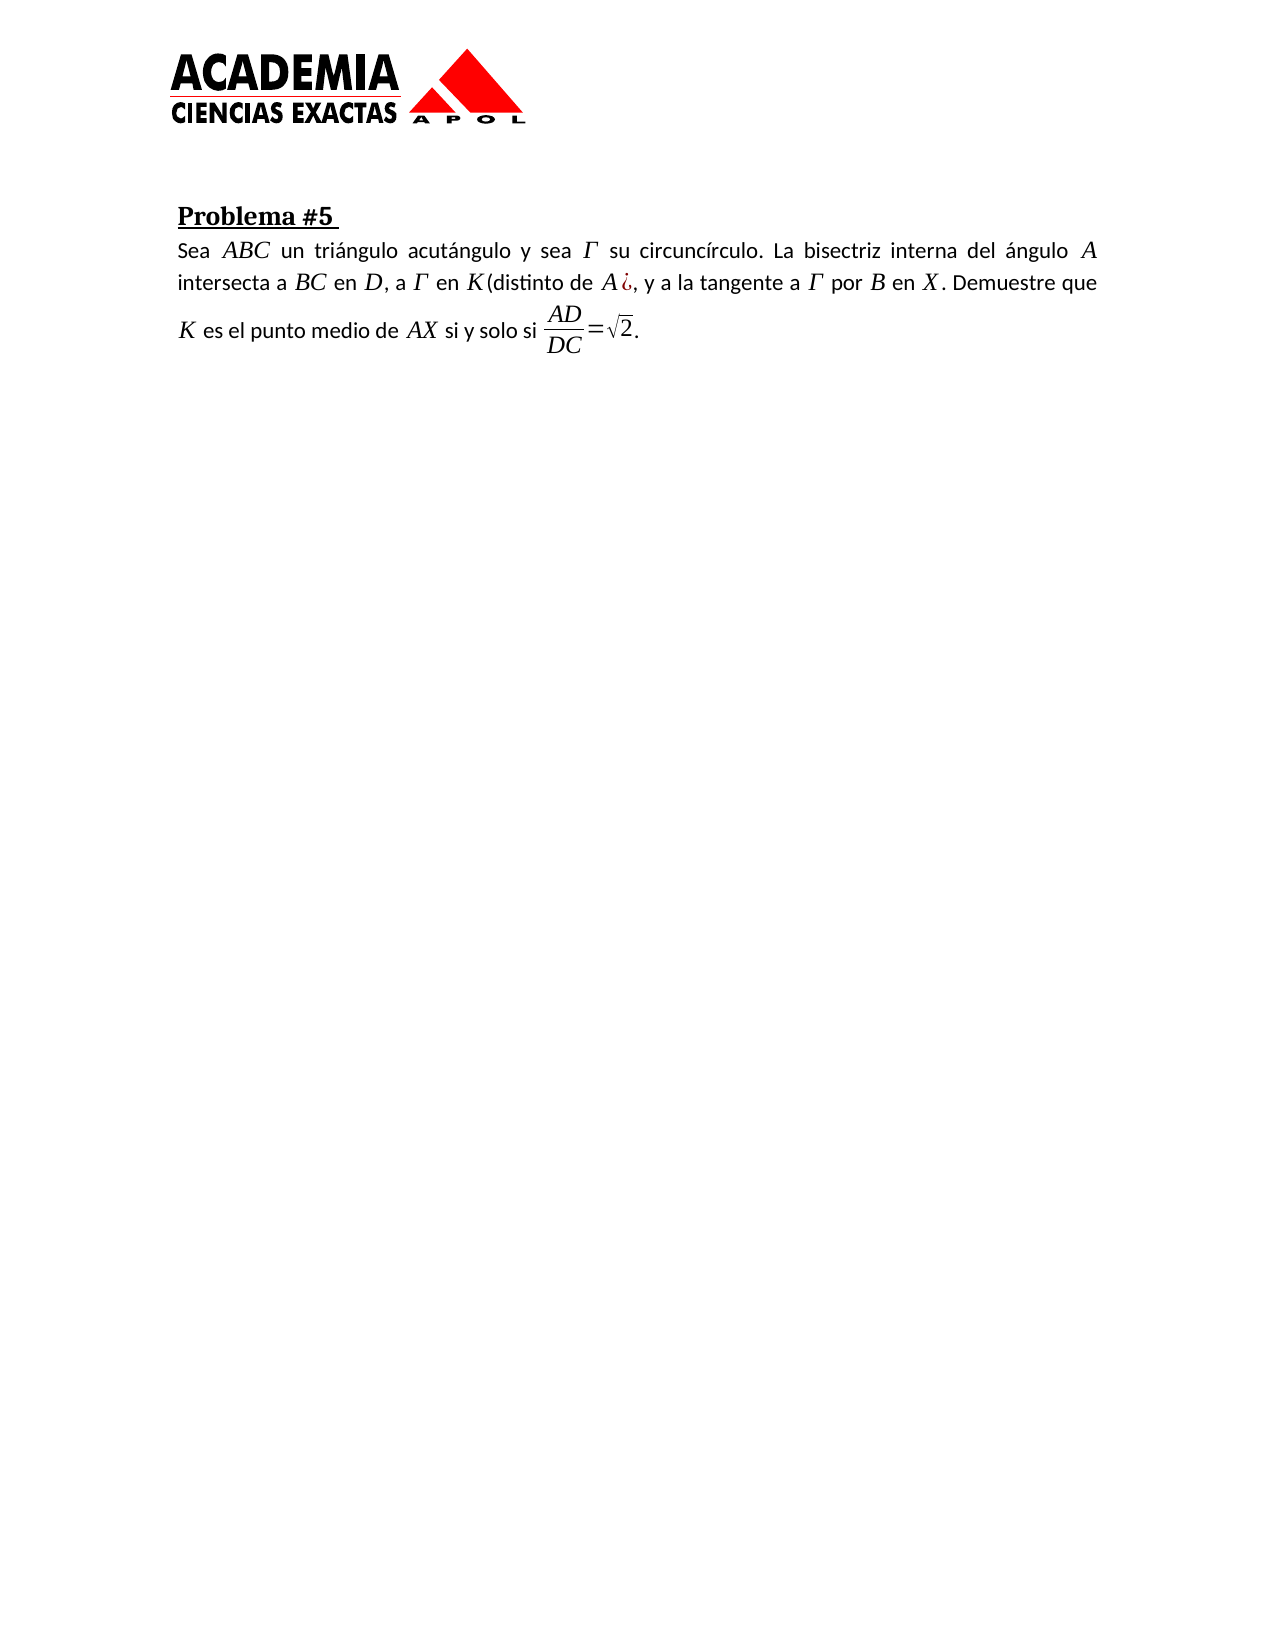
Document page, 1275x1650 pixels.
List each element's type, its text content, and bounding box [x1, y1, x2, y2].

subtitle Problema #5 [177, 201, 1098, 232]
text Sea un triángulo acutángulo y sea su circuncírculo. La bisectriz interna del ángulo intersecta a en , a en (distinto de , y a la tangente a por en . Demuestre que es el punto medio de si y solo si . [177, 236, 1098, 360]
